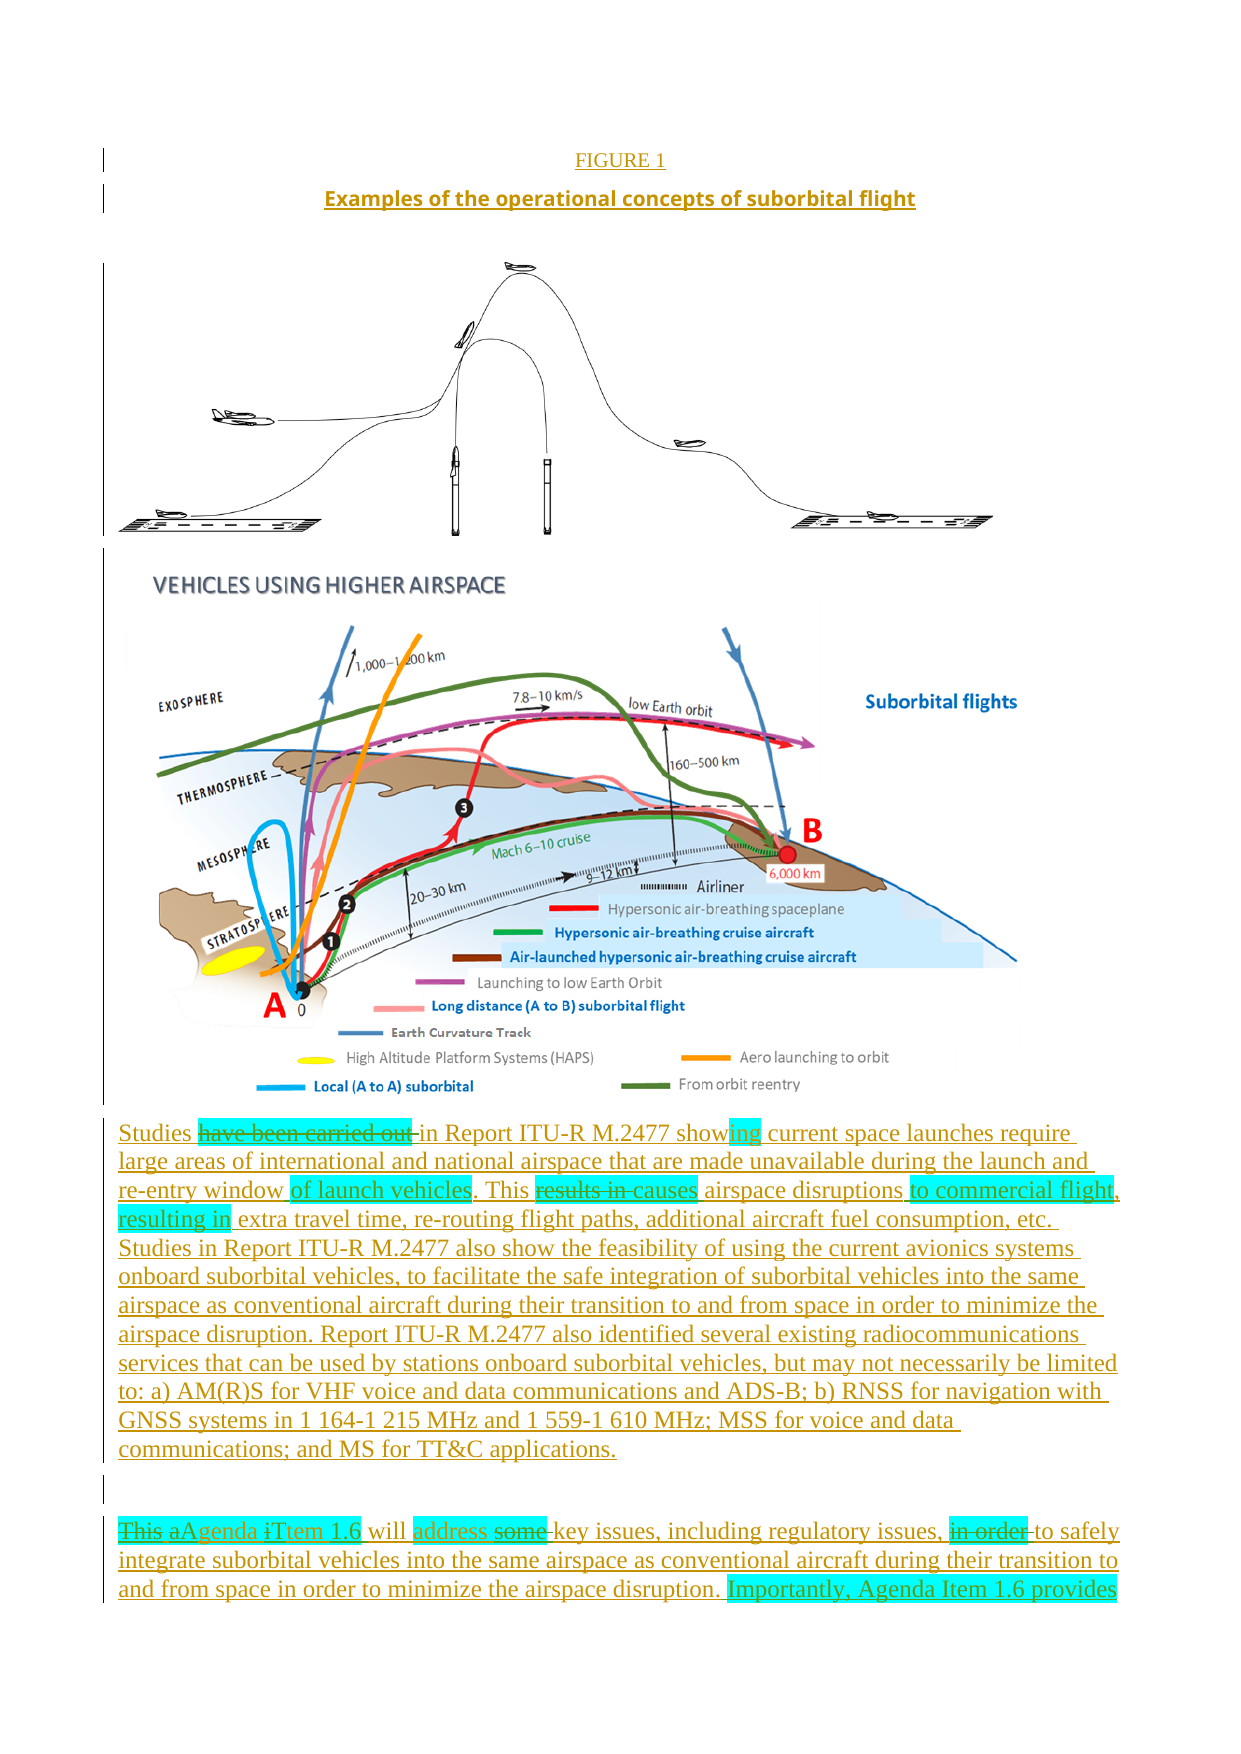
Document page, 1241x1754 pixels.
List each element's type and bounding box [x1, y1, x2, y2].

picture [118, 262, 994, 536]
picture [118, 548, 1051, 1106]
